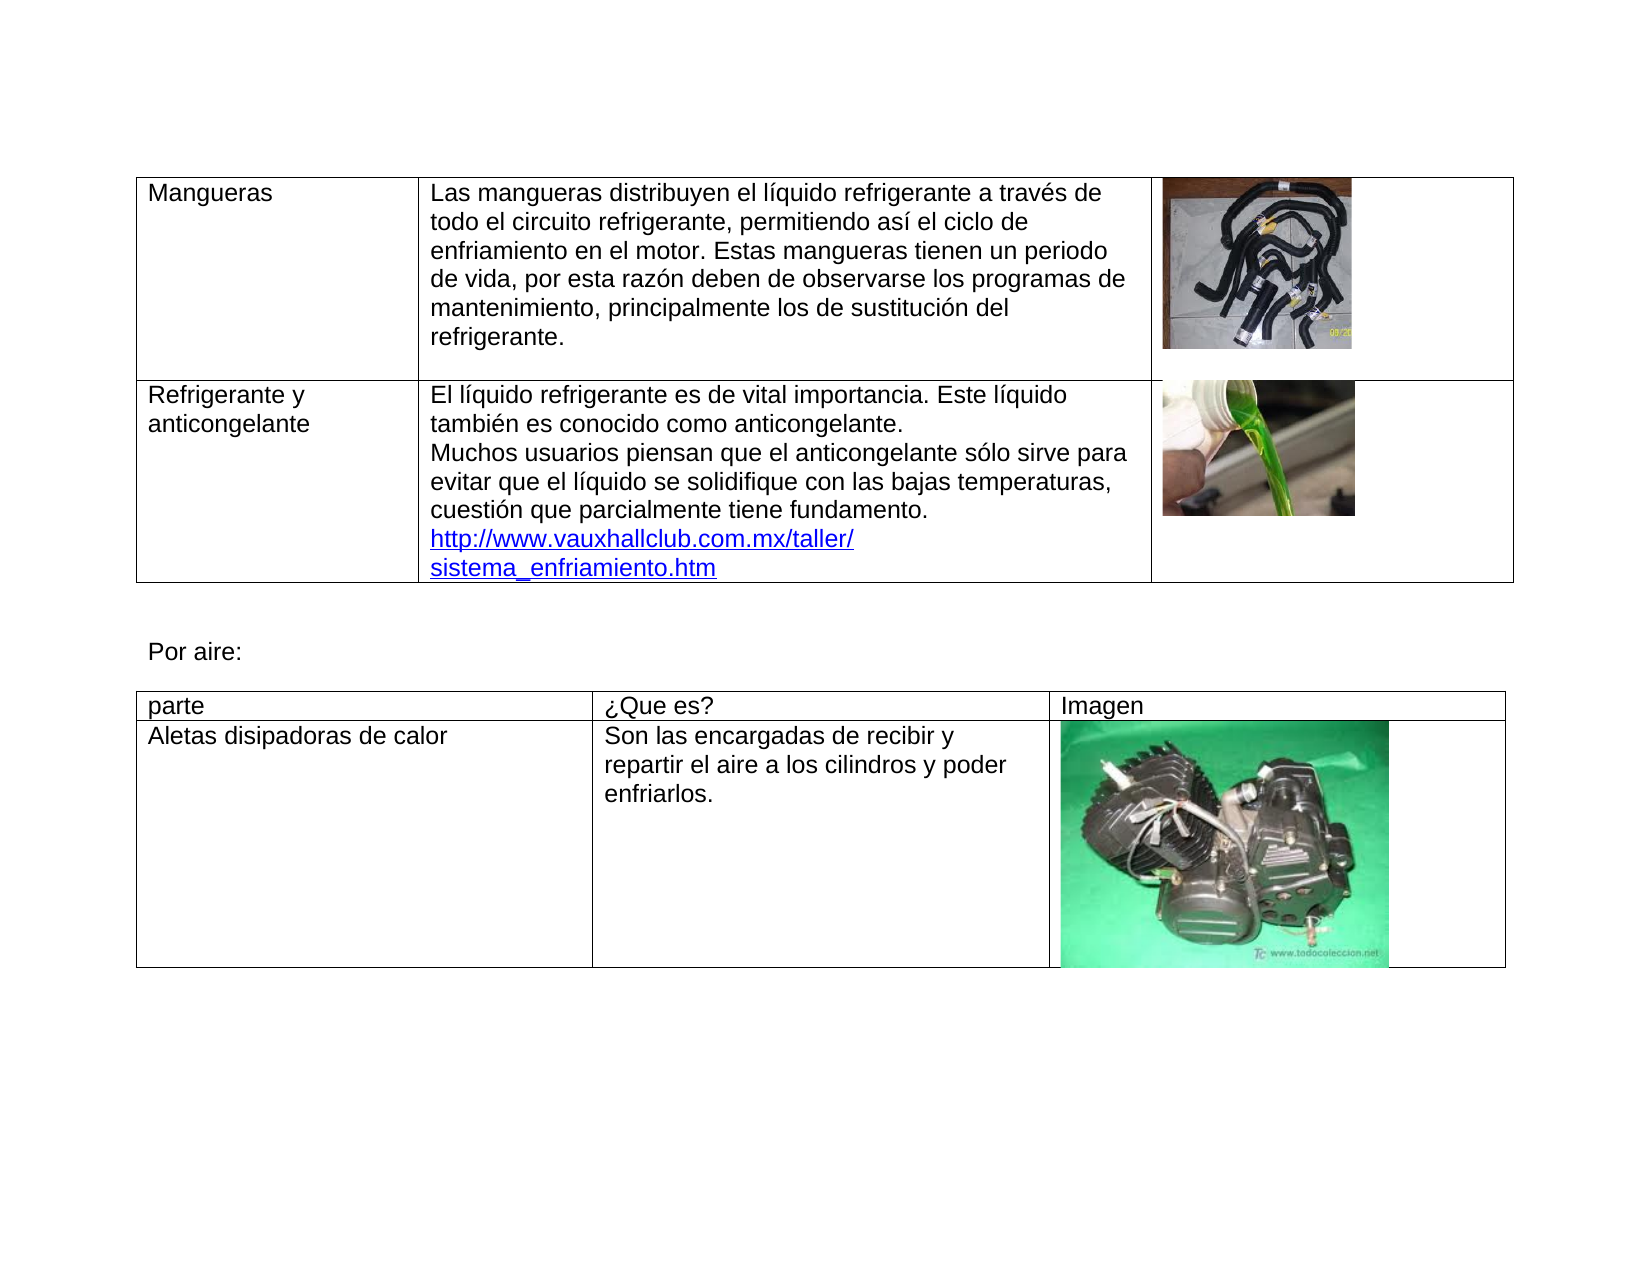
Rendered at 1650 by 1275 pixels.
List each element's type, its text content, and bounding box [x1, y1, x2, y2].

picture [1162, 380, 1355, 516]
text Por aire: [148, 637, 1502, 665]
table_cell Refrigerante y anticongelante [137, 381, 418, 582]
table_header ¿Que es? [593, 692, 1049, 720]
table_cell Aletas disipadoras de calor [137, 721, 592, 967]
picture [1060, 721, 1389, 968]
table_cell El líquido refrigerante es de vital importancia. Este líquido también es conocido como anticongelante. Muchos usuarios piensan que el anticongelante sólo sirve para evitar que el líquido se solidifique con las bajas temperaturas, cuestión que parcialmente tiene fundamento. http://www.vauxhallclub.com.mx/taller/sistema_enfriamiento.htm [419, 381, 1151, 582]
table_cell [1050, 721, 1060, 967]
table_cell Son las encargadas de recibir y repartir el aire a los cilindros y poder enfriarlos. [593, 721, 1049, 967]
table_header parte [137, 692, 592, 720]
table_cell [1389, 721, 1505, 967]
table_cell [1152, 178, 1513, 379]
table_cell Las mangueras distribuyen el líquido refrigerante a través de todo el circuito refrigerante, permitiendo así el ciclo de enfriamiento en el motor. Estas mangueras tienen un periodo de vida, por esta razón deben de observarse los programas de mantenimiento, principalmente los de sustitución del refrigerante. [419, 178, 1151, 379]
table_cell Mangueras [137, 178, 418, 379]
picture [1162, 178, 1352, 349]
table_cell [1152, 381, 1513, 582]
table_header Imagen [1050, 692, 1505, 720]
